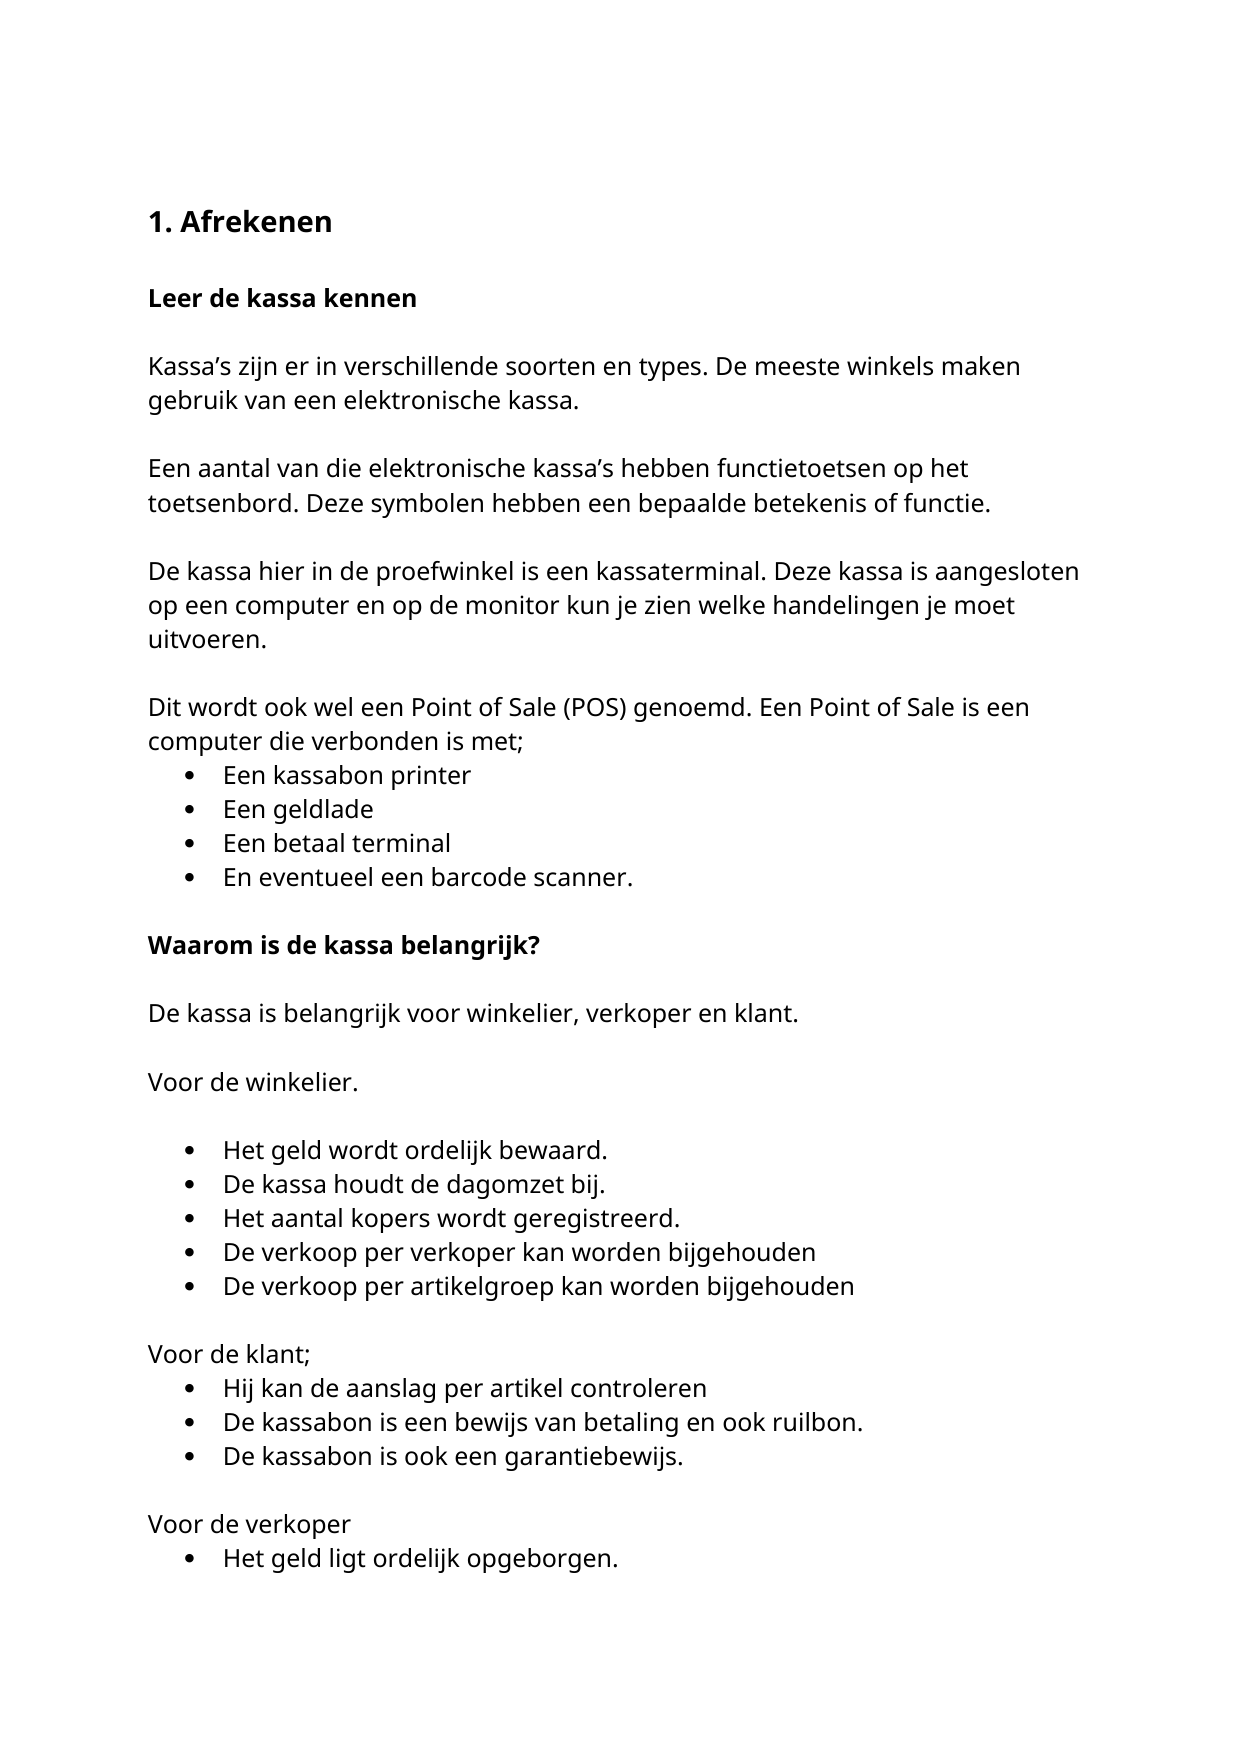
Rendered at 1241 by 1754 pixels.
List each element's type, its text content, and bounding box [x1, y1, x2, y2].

text Waarom is de kassa belangrijk? [148, 928, 1093, 962]
list De kassabon is een bewijs van betaling en ook ruilbon. [185, 1405, 1093, 1439]
text De kassa is belangrijk voor winkelier, verkoper en klant. [148, 996, 1093, 1030]
text De kassa hier in de proefwinkel is een kassaterminal. Deze kassa is aangesloten op een computer en op de monitor kun je zien welke handelingen je moet uitvoeren. [148, 553, 1093, 656]
list Het geld wordt ordelijk bewaard. [185, 1132, 1093, 1166]
list Een kassabon printer [185, 758, 1093, 792]
list De kassabon is ook een garantiebewijs. [185, 1439, 1093, 1473]
list Het aantal kopers wordt geregistreerd. [185, 1201, 1093, 1234]
list Hij kan de aanslag per artikel controleren [185, 1371, 1093, 1405]
text Voor de winkelier. [148, 1064, 1093, 1098]
list Een betaal terminal [185, 826, 1093, 860]
list De verkoop per verkoper kan worden bijgehouden [185, 1234, 1093, 1269]
text 1. Afrekenen [148, 201, 1093, 241]
list Een geldlade [185, 792, 1093, 826]
text Voor de verkoper [148, 1507, 1093, 1541]
list En eventueel een barcode scanner. [185, 860, 1093, 894]
list De verkoop per artikelgroep kan worden bijgehouden [185, 1269, 1093, 1303]
text Een aantal van die elektronische kassa’s hebben functietoetsen op het toetsenbord. Deze symbolen hebben een bepaalde betekenis of functie. [148, 451, 1093, 519]
text Voor de klant; [148, 1337, 1093, 1371]
text Leer de kassa kennen [148, 281, 1093, 315]
text Dit wordt ook wel een Point of Sale (POS) genoemd. Een Point of Sale is een computer die verbonden is met; [148, 689, 1093, 758]
list De kassa houdt de dagomzet bij. [185, 1166, 1093, 1201]
list Het geld ligt ordelijk opgeborgen. [185, 1541, 1093, 1575]
text Kassa’s zijn er in verschillende soorten en types. De meeste winkels maken gebruik van een elektronische kassa. [148, 349, 1093, 417]
